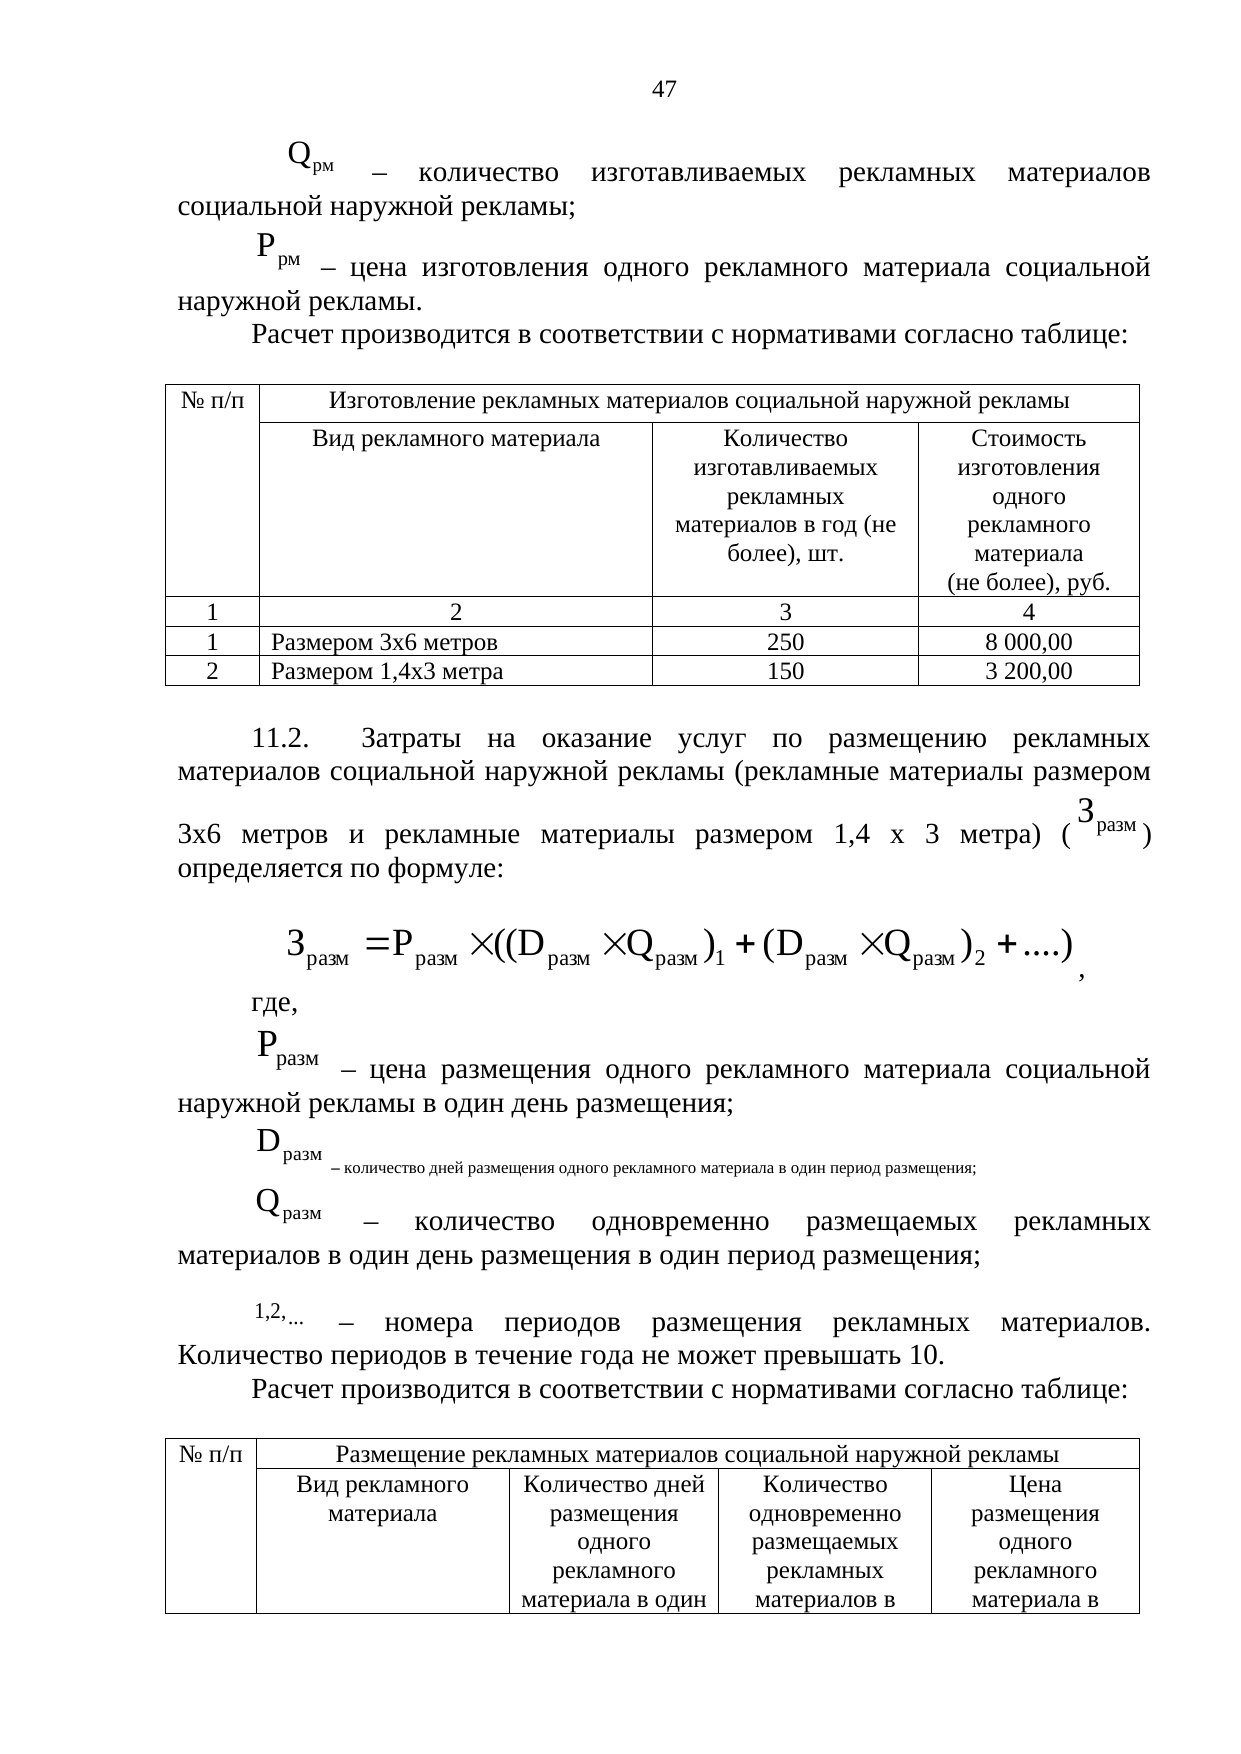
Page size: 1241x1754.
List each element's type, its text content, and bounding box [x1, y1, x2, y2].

text – количество одновременно размещаемых рекламных материалов в один день размещения в один период размещения; [177, 1178, 1152, 1271]
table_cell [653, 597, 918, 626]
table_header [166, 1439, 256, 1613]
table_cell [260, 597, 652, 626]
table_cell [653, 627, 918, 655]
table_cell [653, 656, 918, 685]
text – цена размещения одного рекламного материала социальной наружной рекламы в один день размещения; [177, 1018, 1152, 1118]
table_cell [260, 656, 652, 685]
text – цена изготовления одного рекламного материала социальной наружной рекламы. [177, 222, 1152, 317]
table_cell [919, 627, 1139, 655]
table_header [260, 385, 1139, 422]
text 11.2. Затраты на оказание услуг по размещению рекламных материалов социальной наружной рекламы (рекламные материалы размером 3х6 метров и рекламные материалы размером 1,4 х 3 метра) () определяется по формуле: [177, 720, 1152, 884]
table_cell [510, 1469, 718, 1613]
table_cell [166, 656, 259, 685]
text – количество дней размещения одного рекламного материала в один период размещения; [177, 1118, 1152, 1178]
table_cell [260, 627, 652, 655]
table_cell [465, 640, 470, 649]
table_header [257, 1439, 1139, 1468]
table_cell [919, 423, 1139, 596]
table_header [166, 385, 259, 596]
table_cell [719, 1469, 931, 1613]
text – номера периодов размещения рекламных материалов. Количество периодов в течение года не может превышать 10. [177, 1271, 1152, 1371]
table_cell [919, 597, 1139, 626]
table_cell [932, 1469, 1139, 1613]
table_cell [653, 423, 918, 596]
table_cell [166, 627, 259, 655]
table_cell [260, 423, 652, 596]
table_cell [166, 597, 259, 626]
text Расчет производится в соответствии с нормативами согласно таблице: [177, 317, 1152, 350]
text , [207, 917, 1152, 984]
text – количество изготавливаемых рекламных материалов социальной наружной рекламы; [177, 131, 1152, 222]
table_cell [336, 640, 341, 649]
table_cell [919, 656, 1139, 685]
text Расчет производится в соответствии с нормативами согласно таблице: [177, 1371, 1152, 1404]
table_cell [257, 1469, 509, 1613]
text где, [177, 984, 1152, 1018]
